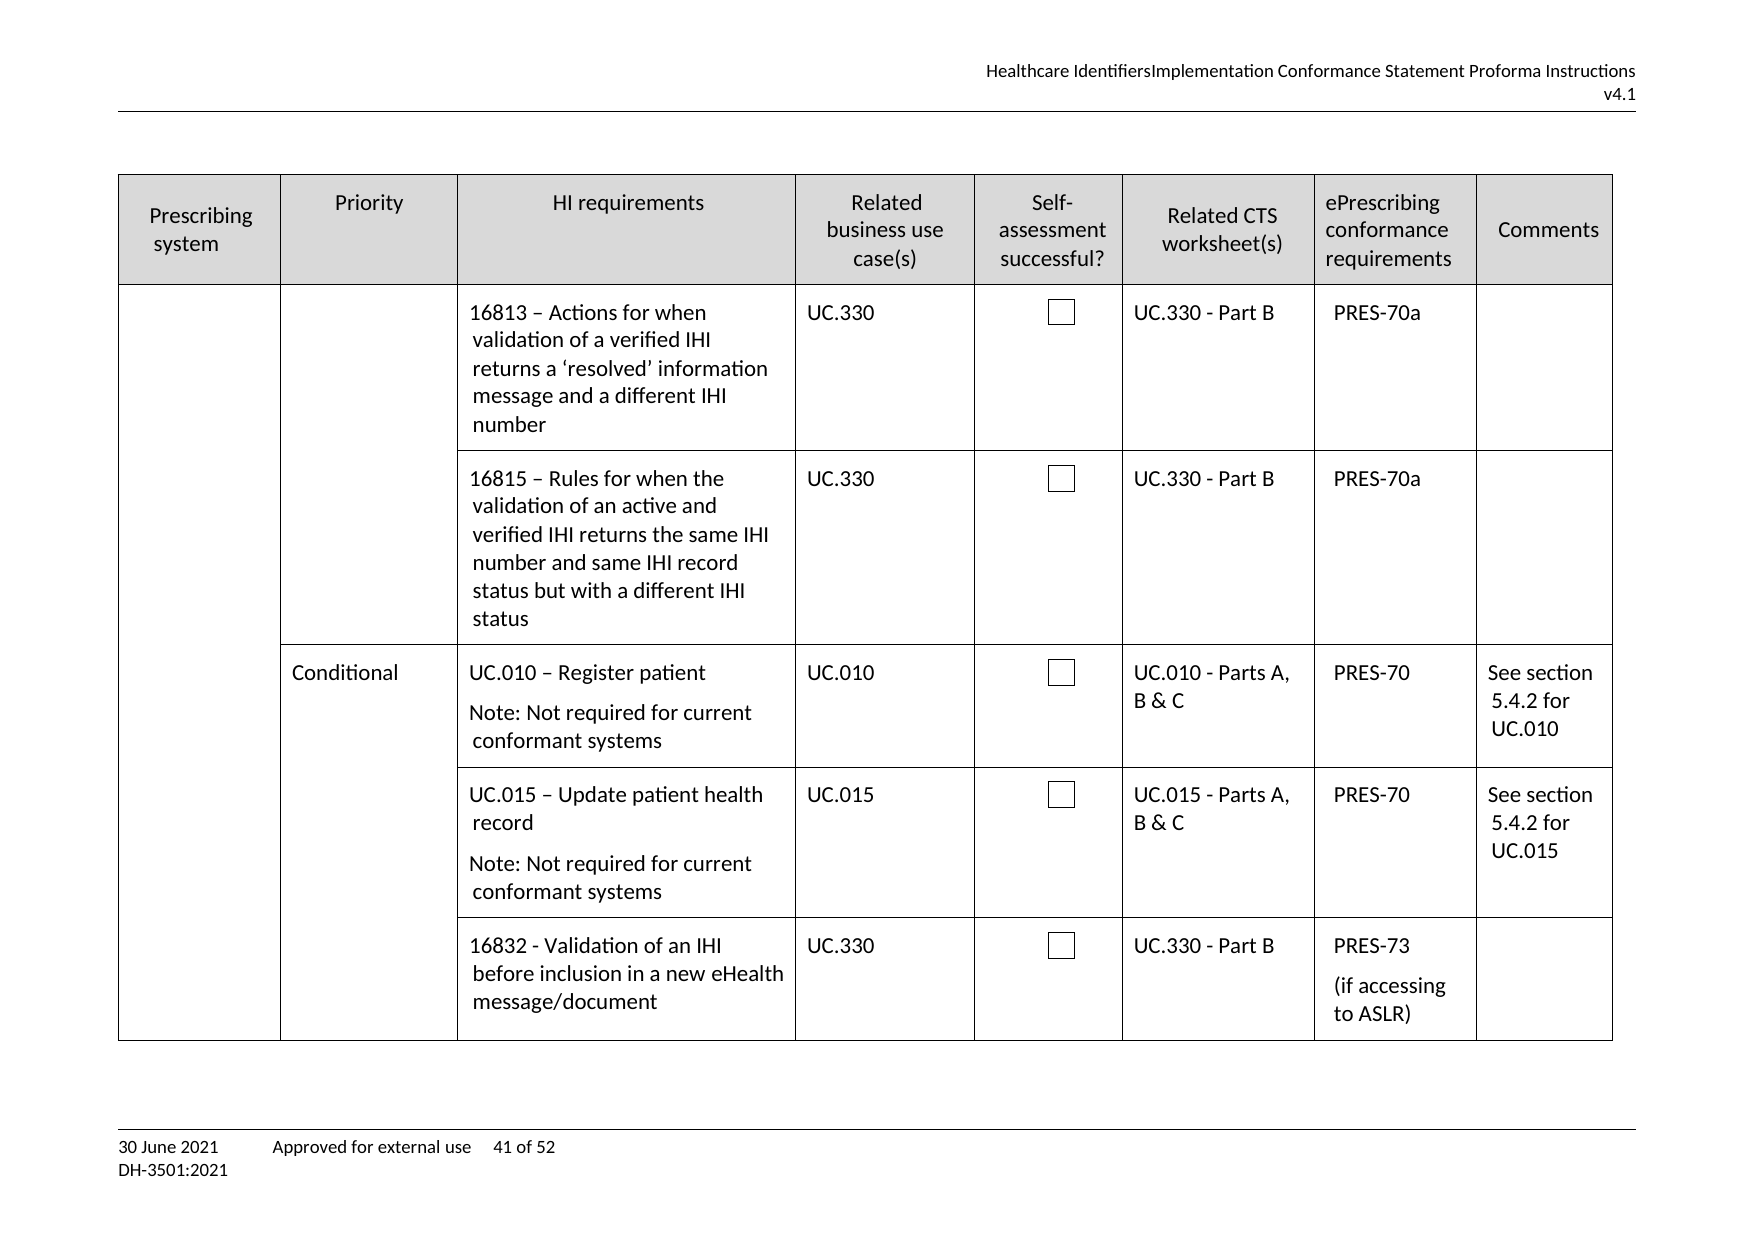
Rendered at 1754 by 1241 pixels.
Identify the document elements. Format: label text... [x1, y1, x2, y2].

table_cell UC.330 - Part B [1123, 285, 1314, 450]
table_cell [975, 285, 1122, 450]
table_header Comments [1477, 175, 1612, 284]
table_cell UC.015 – Update patient health record Note: Not required for current conformant systems [458, 768, 795, 917]
table_header Related business use case(s) [796, 175, 974, 284]
table_cell See section 5.4.2 for UC.010 [1477, 645, 1612, 767]
table_cell UC.015 [796, 768, 974, 917]
table_cell UC.330 [796, 451, 974, 644]
table_cell UC.330 [796, 918, 974, 1040]
table_cell PRES-70 [1315, 645, 1476, 767]
table_header ePrescribing conformance requirements [1315, 175, 1476, 284]
table_cell UC.330 - Part B [1123, 451, 1314, 644]
table_cell UC.010 – Register patient Note: Not required for current conformant systems [458, 645, 795, 767]
table_cell [975, 918, 1122, 1040]
table_cell [975, 645, 1122, 767]
table_header Priority [281, 175, 457, 284]
table_cell Conditional [281, 645, 457, 1040]
table_cell UC.330 [796, 285, 974, 450]
table_cell [975, 451, 1122, 644]
table_header Related CTS worksheet(s) [1123, 175, 1314, 284]
table_cell [1477, 918, 1612, 1040]
table_cell UC.010 [796, 645, 974, 767]
table_header HI requirements [458, 175, 795, 284]
table_cell [975, 768, 1122, 917]
table_cell [1477, 285, 1612, 450]
table_cell UC.330 - Part B [1123, 918, 1314, 1040]
table_cell PRES-70a [1315, 285, 1476, 450]
table_cell UC.015 - Parts A, B & C [1123, 768, 1314, 917]
table_cell See section 5.4.2 for UC.015 [1477, 768, 1612, 917]
table_cell 16813 – Actions for when validation of a verified IHI returns a ‘resolved’ information message and a different IHI number [458, 285, 795, 450]
table_cell [1477, 451, 1612, 644]
table_cell 16832 - Validation of an IHI before inclusion in a new eHealth message/document [458, 918, 795, 1040]
table_cell PRES-70a [1315, 451, 1476, 644]
table_header Prescribing system [119, 175, 280, 284]
table_cell PRES-70 [1315, 768, 1476, 917]
table_header Self-assessment successful? [975, 175, 1122, 284]
table_cell PRES-73 (if accessing to ASLR) [1315, 918, 1476, 1040]
table_cell 16815 – Rules for when the validation of an active and verified IHI returns the same IHI number and same IHI record status but with a different IHI status [458, 451, 795, 644]
table_cell UC.010 - Parts A, B & C [1123, 645, 1314, 767]
